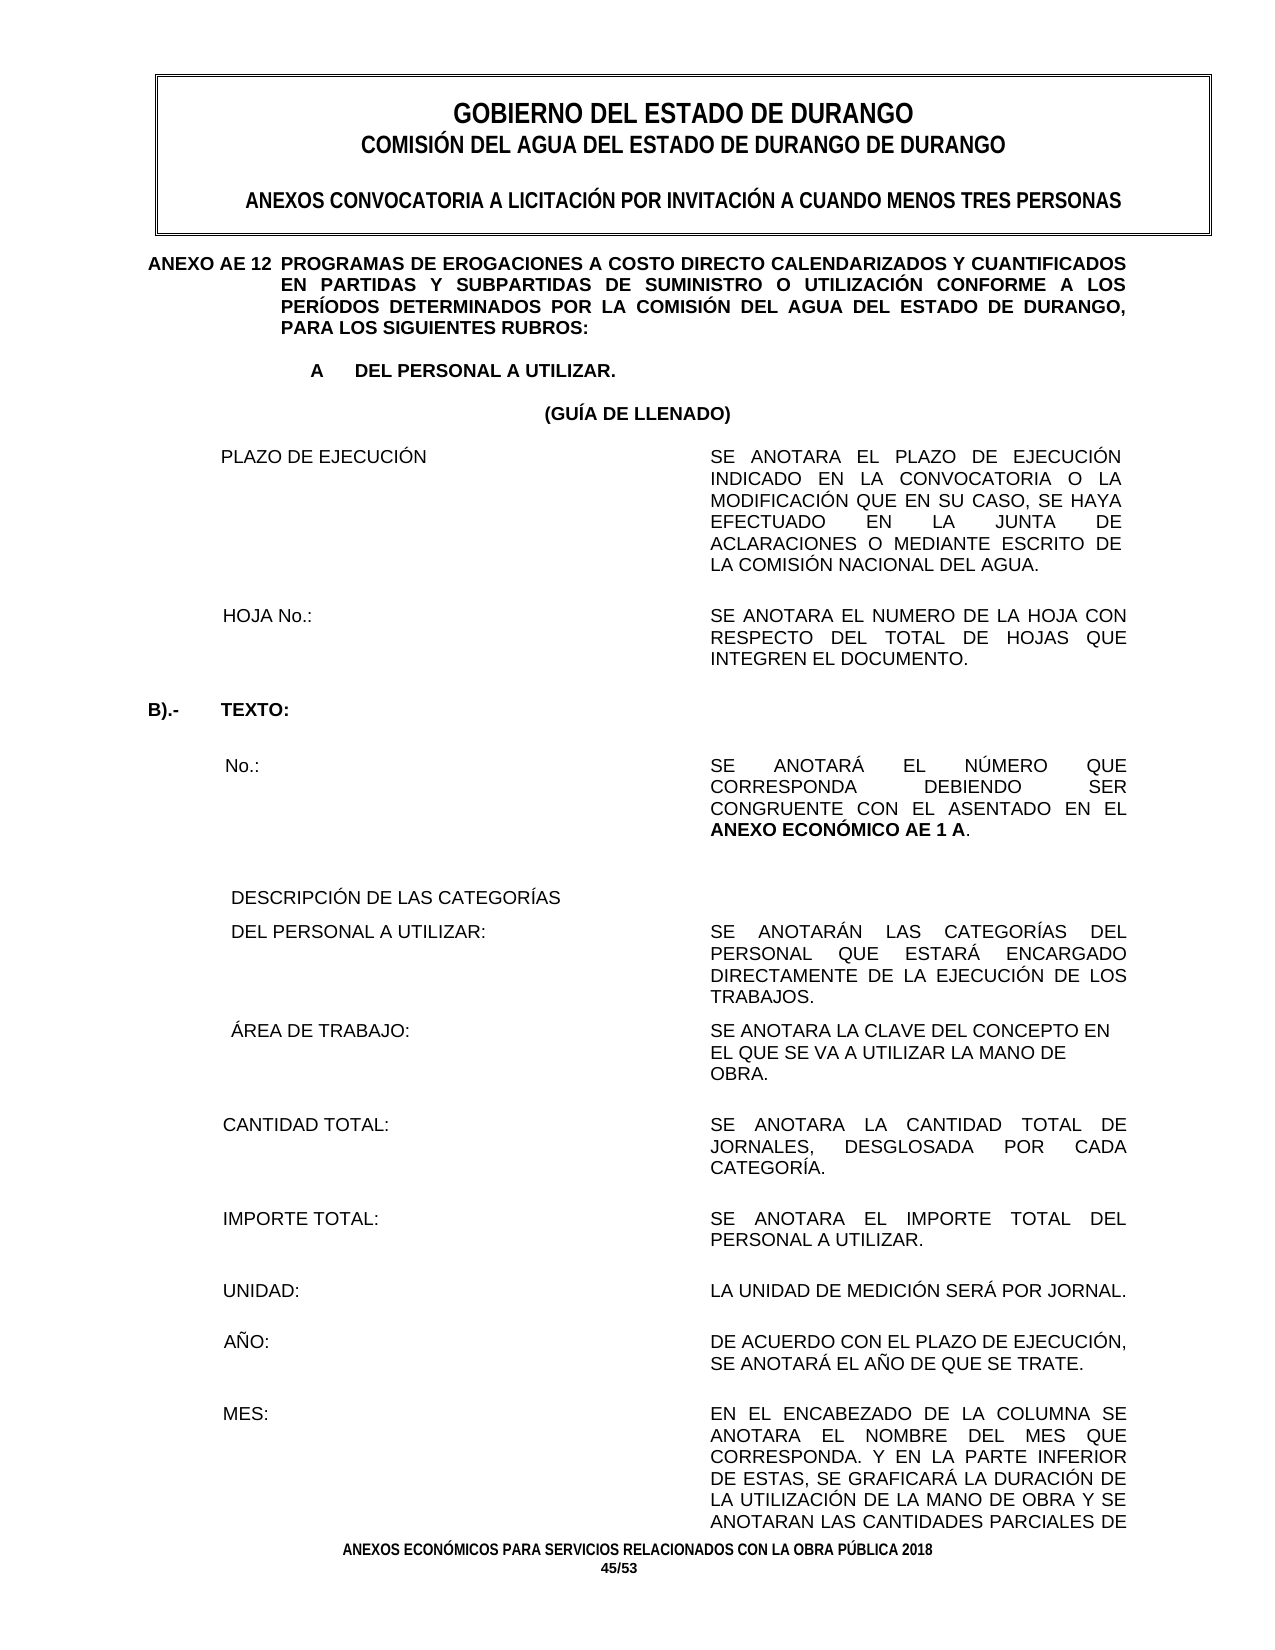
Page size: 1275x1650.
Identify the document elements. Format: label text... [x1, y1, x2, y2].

text AÑO: DE ACUERDO CON EL PLAZO DE EJECUCIÓN, SE ANOTARÁ EL AÑO DE QUE SE TRATE. [223, 1331, 1127, 1374]
text HOJA No.: SE ANOTARA EL NUMERO DE LA HOJA CON RESPECTO DEL TOTAL DE HOJAS QUE INTEGREN EL DOCUMENTO. [223, 605, 1127, 669]
text PLAZO DE EJECUCIÓN SE ANOTARA EL PLAZO DE EJECUCIÓN INDICADO EN LA CONVOCATORIA O LA MODIFICACIÓN QUE EN SU CASO, SE HAYA EFECTUADO EN LA JUNTA DE ACLARACIONES O MEDIANTE ESCRITO DE LA COMISIÓN NACIONAL DEL AGUA. [221, 446, 1122, 576]
text B).- TEXTO: [148, 699, 1127, 720]
text No.: SE ANOTARÁ EL NÚMERO QUE CORRESPONDA DEBIENDO SER CONGRUENTE CON EL ASENTADO EN EL ANEXO ECONÓMICO AE 1 A. [225, 754, 1127, 841]
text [223, 1403, 1127, 1532]
text DEL PERSONAL A UTILIZAR: SE ANOTARÁN LAS CATEGORÍAS DEL PERSONAL QUE ESTARÁ ENCARGADO DIRECTAMENTE DE LA EJECUCIÓN DE LOS TRABAJOS. [231, 921, 1127, 1007]
text ÁREA DE TRABAJO: SE ANOTARA LA CLAVE DEL CONCEPTO EN EL QUE SE VA A UTILIZAR LA MANO DE OBRA. [231, 1020, 1127, 1085]
text DESCRIPCIÓN DE LAS CATEGORÍAS [231, 887, 1127, 909]
text CANTIDAD TOTAL: SE ANOTARA LA CANTIDAD TOTAL DE JORNALES, DESGLOSADA POR CADA CATEGORÍA. [223, 1114, 1127, 1178]
text IMPORTE TOTAL: SE ANOTARA EL IMPORTE TOTAL DEL PERSONAL A UTILIZAR. [223, 1208, 1127, 1251]
text UNIDAD: LA UNIDAD DE MEDICIÓN SERÁ POR JORNAL. [223, 1280, 1127, 1302]
